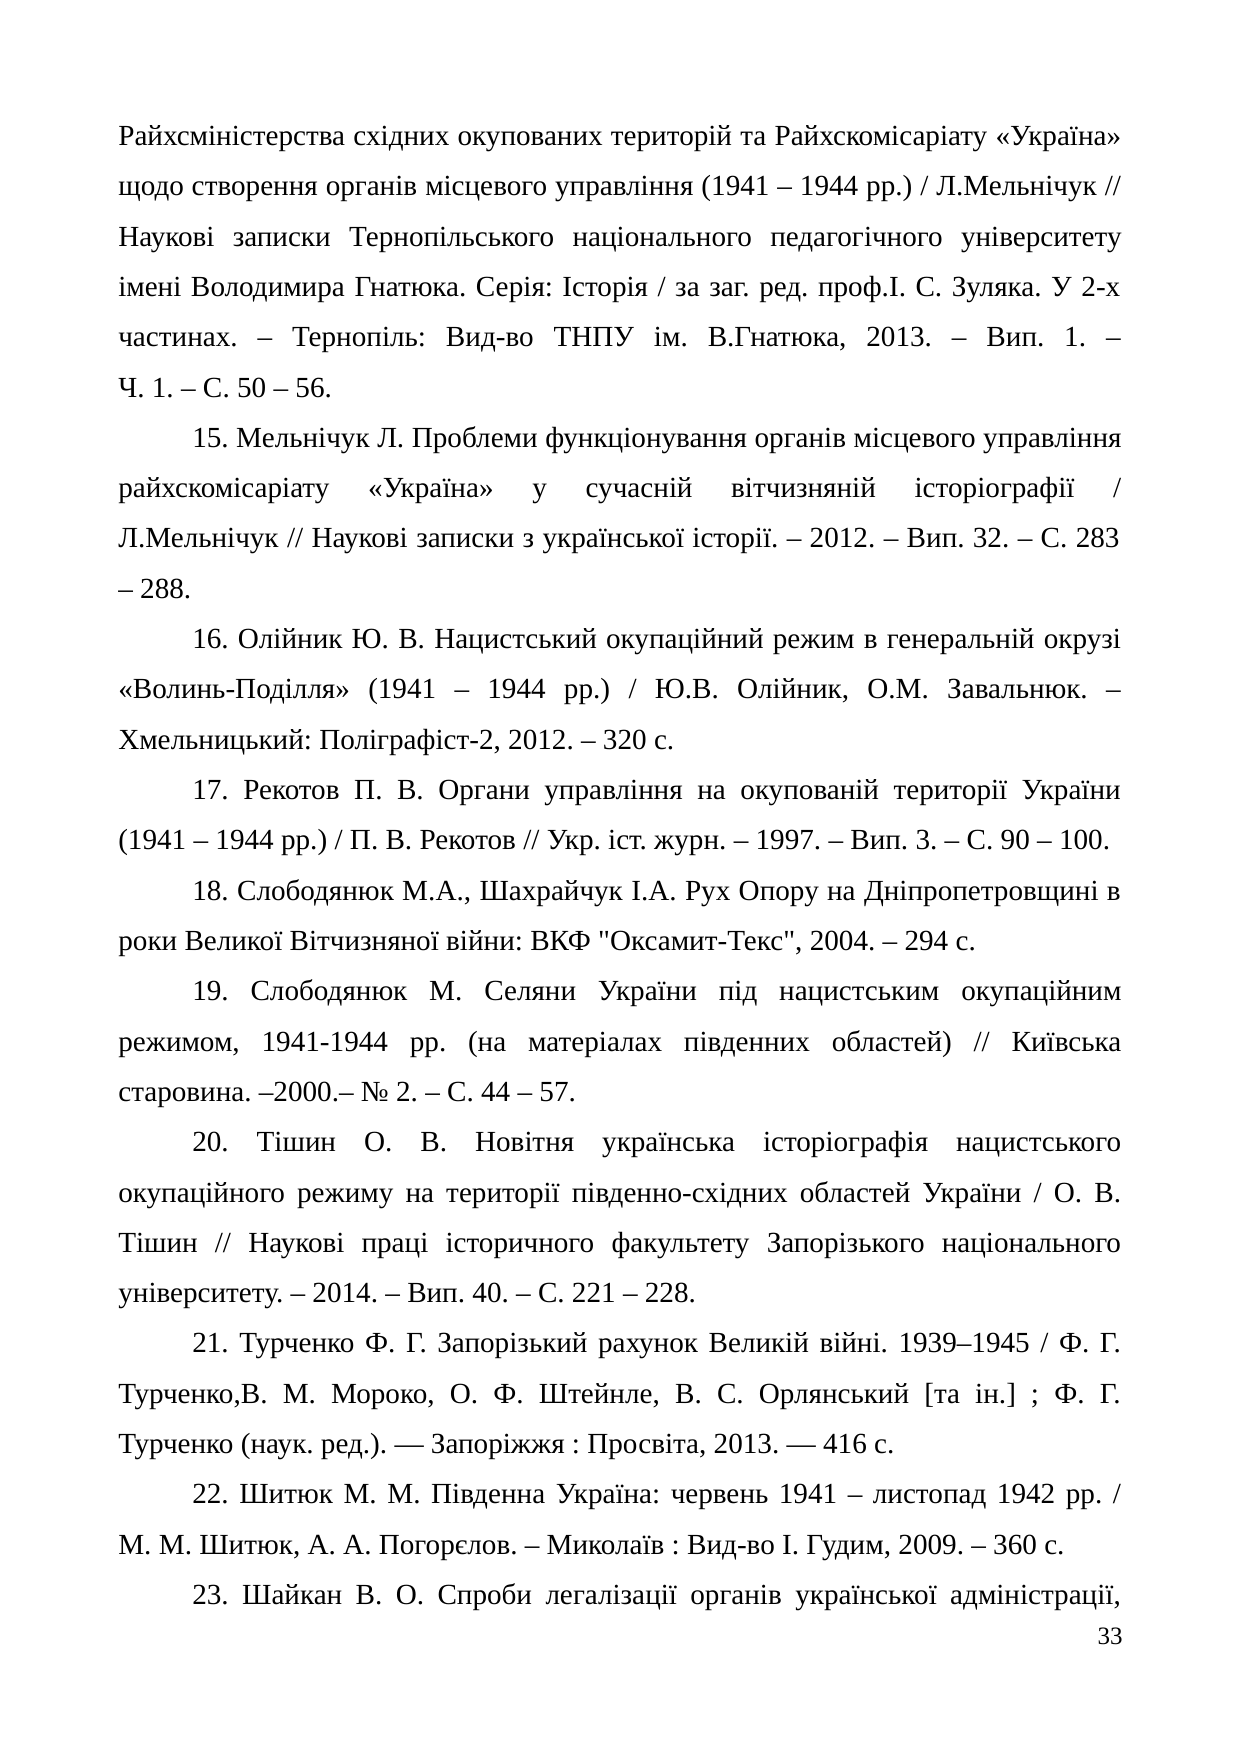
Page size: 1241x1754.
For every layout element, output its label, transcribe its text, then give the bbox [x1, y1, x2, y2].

text 20. Тішин О. В. Новітня українська історіографія нацистського окупаційного режиму на території південно-східних областей України / О. В. Тішин // Наукові праці історичного факультету Запорізького національного університету. – 2014. – Вип. 40. – С. 221 – 228. [118, 1124, 1122, 1309]
text 18. Слободянюк М.А., Шахрайчук І.А. Рух Опору на Дніпропетровщині в роки Великої Вітчизняної війни: ВКФ "Оксамит-Текс", 2004. – 294 с. [118, 873, 1122, 957]
text 17. Рекотов П. В. Органи управління на окупованій території України (1941 – 1944 рр.) / П. В. Рекотов // Укр. іст. журн. – 1997. – Вип. 3. – С. 90 – 100. [118, 772, 1122, 856]
text 19. Слободянюк М. Селяни України під нацистським окупаційним режимом, 1941-1944 рр. (на матеріалах південних областей) // Київська старовина. –2000.– № 2. – С. 44 – 57. [118, 973, 1122, 1108]
text 15. Мельнічук Л. Проблеми функціонування органів місцевого управління райхскомісаріату «Україна» у сучасній вітчизняній історіографії / Л.Мельнічук // Наукові записки з української історії. – 2012. – Вип. 32. – С. 283 – 288. [118, 420, 1122, 604]
text 21. Турченко Ф. Г. Запорізький рахунок Великій війні. 1939–1945 / Ф. Г. Турченко,В. М. Мороко, О. Ф. Штейнле, В. С. Орлянський [та ін.] ; Ф. Г. Турченко (наук. ред.). — Запоріжжя : Просвіта, 2013. — 416 с. [118, 1326, 1122, 1460]
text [118, 1577, 1122, 1611]
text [118, 118, 1122, 403]
text 16. Олійник Ю. В. Нацистський окупаційний режим в генеральній окрузі «Волинь-Поділля» (1941 – 1944 рр.) / Ю.В. Олійник, О.М. Завальнюк. – Хмельницький: Поліграфіст-2, 2012. – 320 с. [118, 621, 1122, 755]
text 22. Шитюк М. М. Південна Україна: червень 1941 – листопад 1942 рр. / М. М. Шитюк, А. А. Погорєлов. – Миколаїв : Вид-во І. Гудим, 2009. – 360 с. [118, 1477, 1122, 1560]
